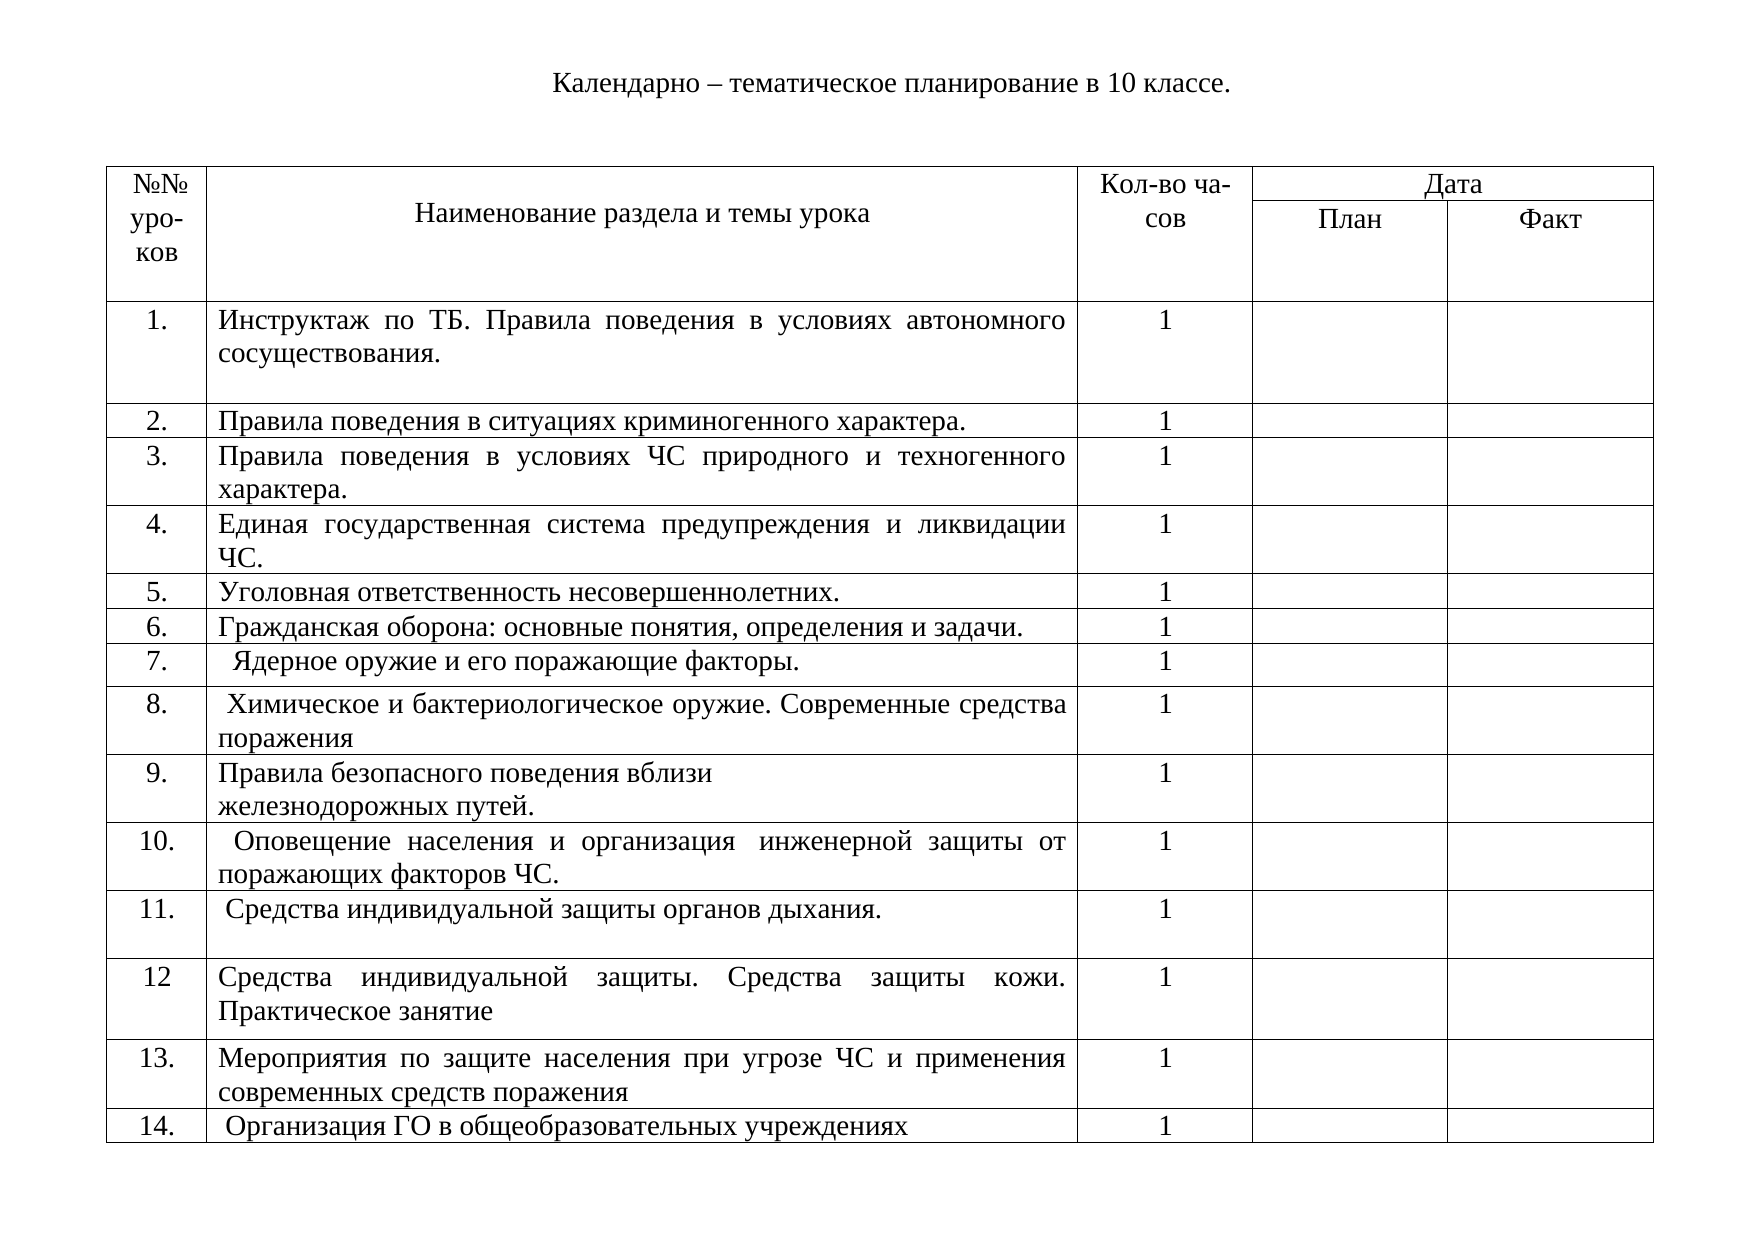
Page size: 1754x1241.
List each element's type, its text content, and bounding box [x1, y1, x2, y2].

table_cell Правила безопасного поведения вблизи железнодорожных путей. [207, 755, 1077, 822]
table_cell 1 [1078, 1109, 1252, 1142]
table_cell [1448, 644, 1653, 686]
table_cell Правила поведения в условиях ЧС природного и техногенного характера. [207, 438, 1077, 505]
table_cell Инструктаж по ТБ. Правила поведения в условиях автономного сосуществования. [207, 302, 1077, 402]
table_cell 1 [1078, 755, 1252, 822]
table_cell 7. [107, 644, 206, 686]
table_cell [1448, 823, 1653, 890]
table_cell 4. [107, 506, 206, 573]
table_cell Химическое и бактериологическое оружие. Современные средства поражения [207, 687, 1077, 754]
table_cell 1 [1078, 1040, 1252, 1107]
table_cell 10. [107, 823, 206, 890]
table_cell [1253, 755, 1447, 822]
table_cell Единая государственная система предупреждения и ликвидации ЧС. [207, 506, 1077, 573]
table_cell [1253, 1040, 1447, 1107]
table_cell Правила поведения в ситуациях криминогенного характера. [207, 404, 1077, 437]
table_cell [1448, 438, 1653, 505]
table_cell 6. [107, 609, 206, 642]
table_cell [1253, 574, 1447, 608]
table_cell 3. [107, 438, 206, 505]
table_cell 1 [1078, 644, 1252, 686]
table_cell [1253, 687, 1447, 754]
table_cell [1448, 574, 1653, 608]
table_cell [1253, 891, 1447, 958]
table_cell 1 [1078, 404, 1252, 437]
table_cell 5. [107, 574, 206, 608]
table_cell [1253, 823, 1447, 890]
table_cell [1448, 609, 1653, 642]
table_cell [1253, 302, 1447, 402]
table_cell [1448, 1109, 1653, 1142]
table_cell [1448, 755, 1653, 822]
table_cell [1253, 959, 1447, 1039]
table_cell 1 [1078, 609, 1252, 642]
table_cell 1 [1078, 302, 1252, 402]
table_cell 12 [107, 959, 206, 1039]
table_cell [1448, 302, 1653, 402]
table_cell 11. [107, 891, 206, 958]
table_cell 8. [107, 687, 206, 754]
table_header Дата [1253, 167, 1653, 200]
table_cell [1253, 506, 1447, 573]
table_cell 1 [1078, 438, 1252, 505]
table_cell 1 [1078, 687, 1252, 754]
table_cell 1 [1078, 574, 1252, 608]
table_cell Факт [1448, 201, 1653, 301]
table_cell 2. [107, 404, 206, 437]
table_cell [1448, 959, 1653, 1039]
table_cell [1253, 644, 1447, 686]
table_cell [1253, 404, 1447, 437]
table_cell 1 [1078, 959, 1252, 1039]
table_cell 9. [107, 755, 206, 822]
table_cell Средства индивидуальной защиты. Средства защиты кожи. Практическое занятие [207, 959, 1077, 1039]
table_cell 14. [107, 1109, 206, 1142]
table_cell 1 [1078, 506, 1252, 573]
table_cell 1. [107, 302, 206, 402]
table_cell 1 [1078, 823, 1252, 890]
table_header Кол-во ча-сов [1078, 167, 1252, 301]
table_cell Оповещение населения и организация инженерной защиты от поражающих факторов ЧС. [207, 823, 1077, 890]
table_header Наименование раздела и темы урока [207, 167, 1077, 301]
table_cell [1448, 506, 1653, 573]
table_cell [1253, 609, 1447, 642]
table_cell 13. [107, 1040, 206, 1107]
table_cell [1253, 1109, 1447, 1142]
table_cell План [1253, 201, 1447, 301]
table_cell [1448, 891, 1653, 958]
text Календарно – тематическое планирование в 10 классе. [118, 65, 1665, 98]
table_cell [1448, 687, 1653, 754]
table_cell Уголовная ответственность несовершеннолетних. [207, 574, 1077, 608]
table_cell 1 [1078, 891, 1252, 958]
table_cell Средства индивидуальной защиты органов дыхания. [207, 891, 1077, 958]
table_header №№ уро-ков [107, 167, 206, 301]
table_cell Организация ГО в общеобразовательных учреждениях [207, 1109, 1077, 1142]
table_cell [1448, 1040, 1653, 1107]
table_cell Гражданская оборона: основные понятия, определения и задачи. [207, 609, 1077, 642]
table_cell [1448, 404, 1653, 437]
table_cell Ядерное оружие и его поражающие факторы. [207, 644, 1077, 686]
table_cell Мероприятия по защите населения при угрозе ЧС и применения современных средств поражения [207, 1040, 1077, 1107]
table_cell [1253, 438, 1447, 505]
